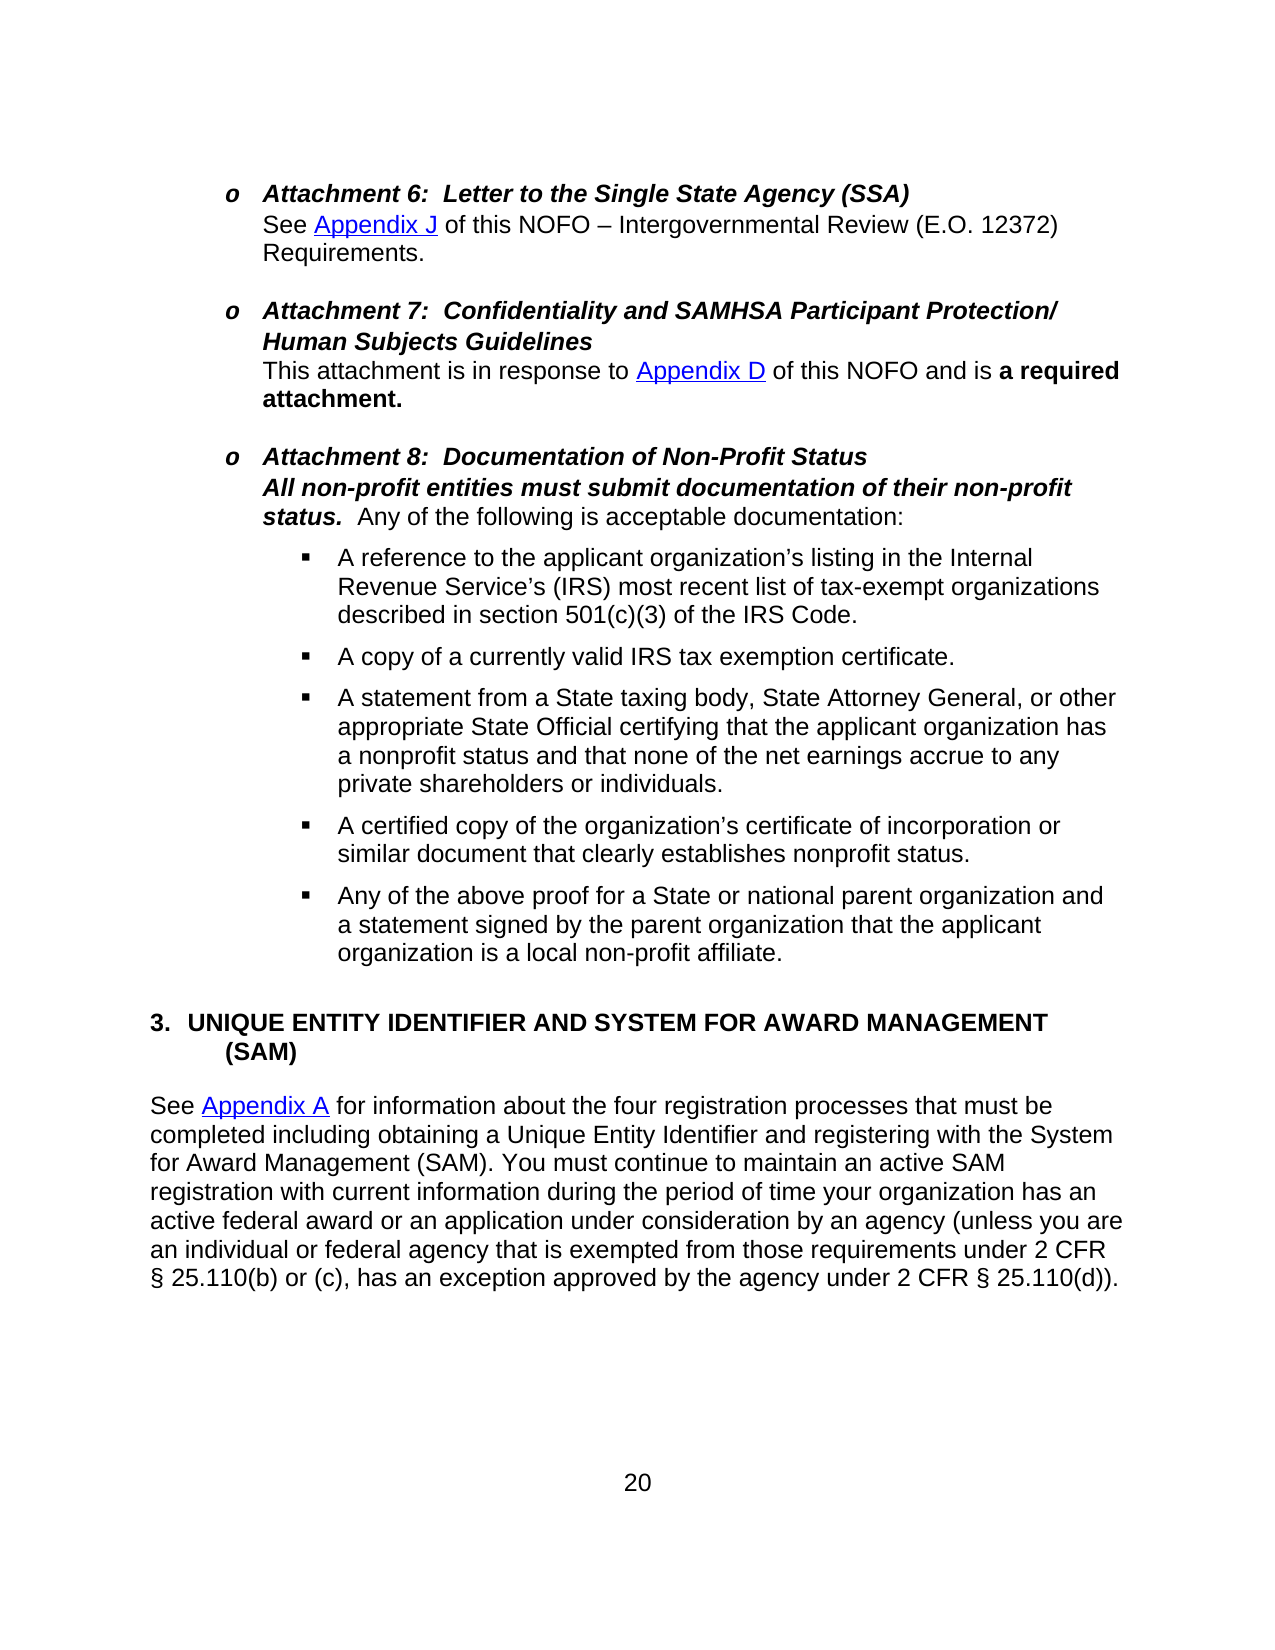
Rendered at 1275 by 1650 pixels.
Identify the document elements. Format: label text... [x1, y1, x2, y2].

list Attachment 8: Documentation of Non-Profit Status [225, 442, 1125, 473]
list Attachment 7: Confidentiality and SAMHSA Participant Protection/ Human Subjects Guidelines [225, 296, 1125, 356]
list A copy of a currently valid IRS tax exemption certificate. [300, 642, 1125, 671]
list A statement from a State taxing body, State Attorney General, or other appropriate State Official certifying that the applicant organization has a nonprofit status and that none of the net earnings accrue to any private shareholders or individuals. [300, 683, 1125, 798]
list Any of the above proof for a State or national parent organization and a statement signed by the parent organization that the applicant organization is a local non-profit affiliate. [300, 881, 1125, 967]
list A certified copy of the organization’s certificate of incorporation or similar document that clearly establishes nonprofit status. [300, 811, 1125, 868]
text See Appendix J of this NOFO – Intergovernmental Review (E.O. 12372) Requirements. [262, 210, 1125, 267]
list UNIQUE ENTITY IDENTIFIER AND SYSTEM FOR AWARD MANAGEMENT (SAM) [150, 1008, 1125, 1066]
text See Appendix A for information about the four registration processes that must be completed including obtaining a Unique Entity Identifier and registering with the System for Award Management (SAM). You must continue to maintain an active SAM registration with current information during the period of time your organization has an active federal award or an application under consideration by an agency (unless you are an individual or federal agency that is exempted from those requirements under 2 CFR § 25.110(b) or (c), has an exception approved by the agency under 2 CFR § 25.110(d)). [150, 1091, 1125, 1292]
text This attachment is in response to Appendix D of this NOFO and is a required attachment. [262, 356, 1125, 413]
list A reference to the applicant organization’s listing in the Internal Revenue Service’s (IRS) most recent list of tax-exempt organizations described in section 501(c)(3) of the IRS Code. [300, 543, 1125, 629]
text All non-profit entities must submit documentation of their non-profit status. Any of the following is acceptable documentation: [262, 473, 1125, 530]
list Attachment 6: Letter to the Single State Agency (SSA) [225, 179, 1125, 210]
